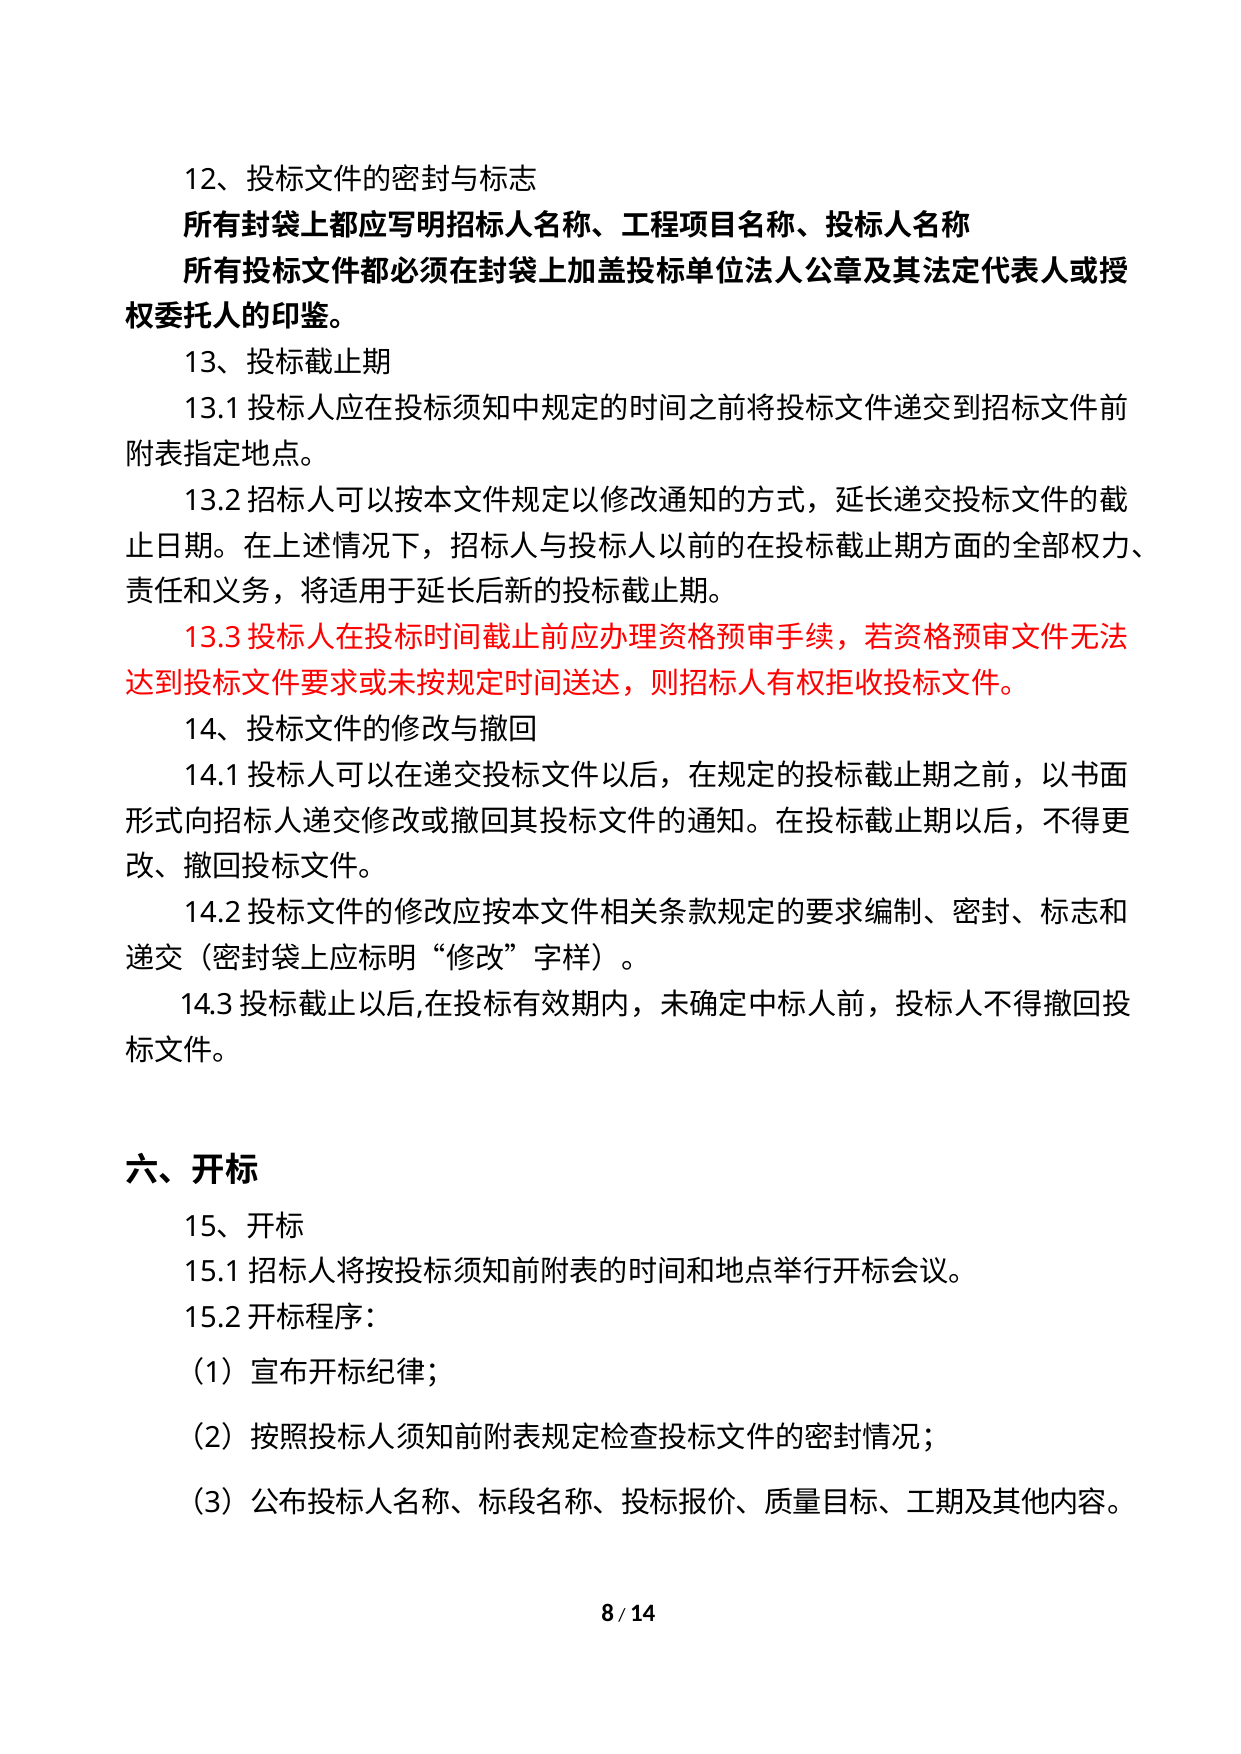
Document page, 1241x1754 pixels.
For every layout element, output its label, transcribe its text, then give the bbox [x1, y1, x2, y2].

text 15.1 招标人将按投标须知前附表的时间和地点举行开标会议。 [125, 1245, 1131, 1291]
text 六、开标 [125, 1134, 1131, 1199]
text 14.1投标人可以在递交投标文件以后，在规定的投标截止期之前，以书面形式向招标人递交修改或撤回其投标文件的通知。在投标截止期以后，不得更改、撤回投标文件。 [125, 748, 1131, 797]
text 13.2招标人可以按本文件规定以修改通知的方式，延长递交投标文件的截止日期。在上述情况下，招标人与投标人以前的在投标截止期方面的全部权力、责任和义务，将适用于延长后新的投标截止期。 [125, 564, 1131, 611]
text 15.2开标程序： [125, 1291, 1131, 1337]
text 13.2招标人可以按本文件规定以修改通知的方式，延长递交投标文件的截止日期。在上述情况下，招标人与投标人以前的在投标截止期方面的全部权力、责任和义务，将适用于延长后新的投标截止期。 [125, 473, 1131, 522]
text （2）按照投标人须知前附表规定检查投标文件的密封情况； [125, 1402, 1131, 1467]
text （3）公布投标人名称、标段名称、投标报价、质量目标、工期及其他内容。 [125, 1467, 1131, 1532]
text 12、投标文件的密封与标志 [125, 153, 1131, 198]
text 13、投标截止期 [125, 336, 1131, 382]
text 13.1投标人应在投标须知中规定的时间之前将投标文件递交到招标文件前附表指定地点。 [125, 382, 1131, 473]
text 所有封袋上都应写明招标人名称、工程项目名称、投标人名称 [125, 198, 1131, 244]
text 15、开标 [125, 1199, 1131, 1245]
text 14、投标文件的修改与撤回 [125, 703, 1131, 748]
text 14.1投标人可以在递交投标文件以后，在规定的投标截止期之前，以书面形式向招标人递交修改或撤回其投标文件的通知。在投标截止期以后，不得更改、撤回投标文件。 [125, 839, 1131, 886]
text 所有投标文件都必须在封袋上加盖投标单位法人公章及其法定代表人或授权委托人的印鉴。 [125, 244, 1131, 336]
text （1）宣布开标纪律； [125, 1337, 1131, 1402]
text 13.3投标人在投标时间截止前应办理资格预审手续，若资格预审文件无法达到投标文件要求或未按规定时间送达，则招标人有权拒收投标文件。 [125, 611, 1131, 703]
text 14.3投标截止以后,在投标有效期内，未确定中标人前，投标人不得撤回投标文件。 [125, 978, 1131, 1069]
text 14.2投标文件的修改应按本文件相关条款规定的要求编制、密封、标志和递交（密封袋上应标明“修改”字样）。 [125, 886, 1131, 978]
